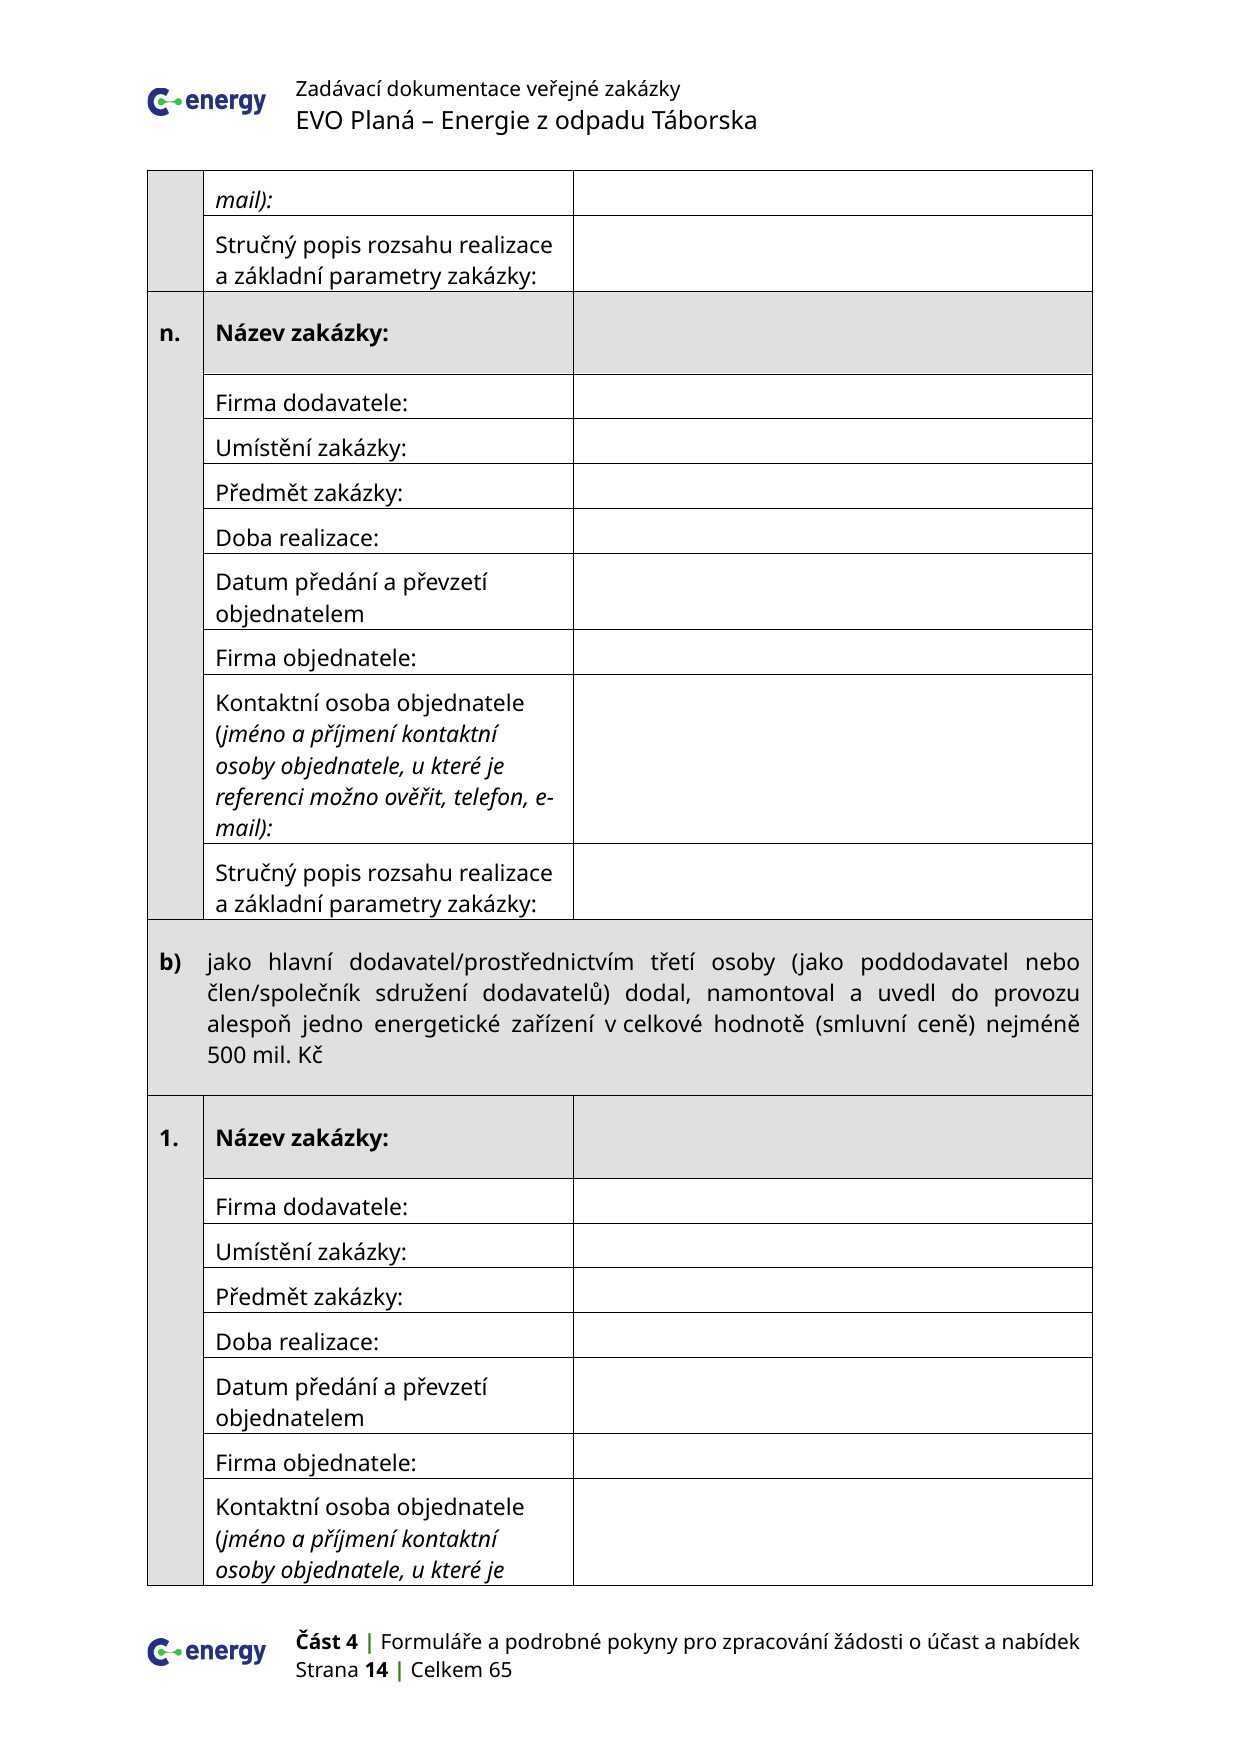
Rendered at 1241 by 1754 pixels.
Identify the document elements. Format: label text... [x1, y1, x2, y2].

table_cell Umístění zakázky: [204, 419, 573, 463]
table_cell [574, 464, 1092, 508]
table_cell [574, 419, 1092, 463]
table_cell Firma objednatele: [204, 630, 573, 673]
picture [147, 1638, 266, 1666]
table_cell Datum předání a převzetí objednatelem [204, 1358, 573, 1433]
table_cell [574, 1358, 1092, 1433]
table_cell [574, 375, 1092, 418]
table_cell Stručný popis rozsahu realizace a základní parametry zakázky: [204, 216, 573, 291]
table_cell [574, 216, 1092, 291]
table_cell Kontaktní osoba objednatele (jméno a příjmení kontaktní osoby objednatele, u které je referenci možno ověřit, telefon, e-mail): [204, 675, 573, 843]
table_cell [574, 1479, 1092, 1585]
table_cell Stručný popis rozsahu realizace a základní parametry zakázky: [204, 844, 573, 919]
table_cell Název zakázky: [204, 292, 573, 373]
table_cell [574, 1434, 1092, 1478]
table_cell [574, 630, 1092, 673]
table_cell [574, 1268, 1092, 1312]
table_cell Předmět zakázky: [204, 464, 573, 508]
table_cell b) jako hlavní dodavatel/prostřednictvím třetí osoby (jako poddodavatel nebo člen/společník sdružení dodavatelů) dodal, namontoval a uvedl do provozu alespoň jedno energetické zařízení v celkové hodnotě (smluvní ceně) nejméně 500 mil. Kč [148, 920, 1092, 1095]
table_cell 1. [148, 1096, 203, 1585]
table_cell [574, 292, 1092, 373]
table_cell Předmět zakázky: [204, 1268, 573, 1312]
table_cell Datum předání a převzetí objednatelem [204, 554, 573, 629]
picture [147, 88, 266, 116]
table_cell Doba realizace: [204, 1313, 573, 1357]
table_cell [574, 675, 1092, 843]
table_cell n. [148, 292, 203, 919]
table_cell [574, 1096, 1092, 1178]
table_cell Umístění zakázky: [204, 1224, 573, 1267]
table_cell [204, 171, 573, 215]
table_cell [574, 844, 1092, 919]
table_cell [574, 1179, 1092, 1222]
table_cell [574, 1313, 1092, 1357]
table_cell Firma dodavatele: [204, 375, 573, 418]
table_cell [204, 1479, 573, 1585]
table_cell [574, 509, 1092, 553]
table_cell Název zakázky: [204, 1096, 573, 1178]
table_cell [574, 554, 1092, 629]
table_cell Firma objednatele: [204, 1434, 573, 1478]
table_cell [574, 1224, 1092, 1267]
table_cell Firma dodavatele: [204, 1179, 573, 1222]
table_cell [574, 171, 1092, 215]
table_cell Doba realizace: [204, 509, 573, 553]
